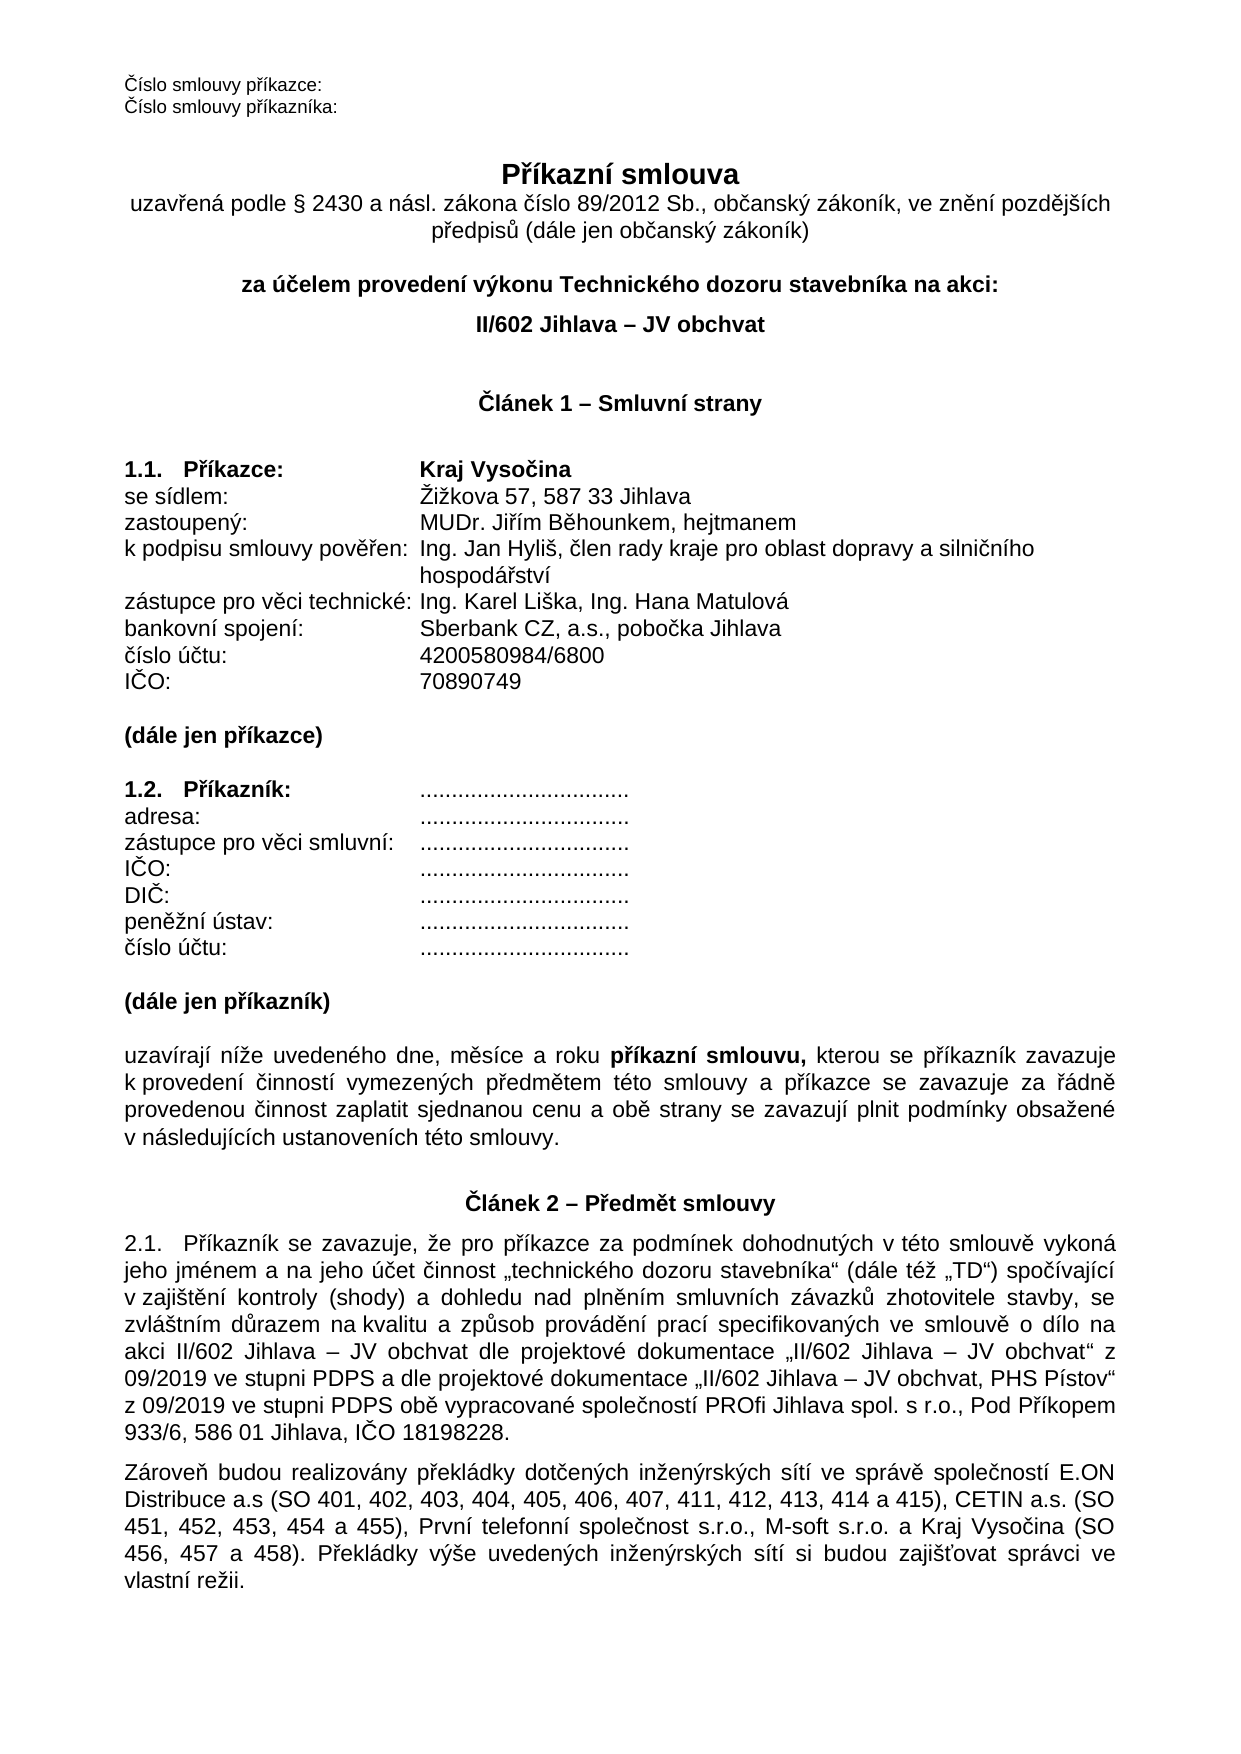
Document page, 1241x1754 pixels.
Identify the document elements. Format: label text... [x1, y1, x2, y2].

text k podpisu smlouvy pověřen: Ing. Jan Hyliš, člen rady kraje pro oblast dopravy a silničního hospodářství [124, 535, 1116, 588]
text se sídlem: Žižkova 57, 587 33 Jihlava [124, 483, 1116, 509]
text IČO: 70890749 [124, 668, 1116, 695]
text zástupce pro věci smluvní: ................................. [124, 829, 1116, 855]
subtitle peněžní ústav: ................................. [124, 908, 1116, 934]
text uzavřená podle § 2430 a násl. zákona číslo 89/2012 Sb., občanský zákoník, ve znění pozdějších předpisů (dále jen občanský zákoník) [124, 190, 1116, 244]
subtitle Příkazní smlouva [124, 163, 1116, 190]
text zástupce pro věci technické: Ing. Karel Liška, Ing. Hana Matulová [124, 588, 1116, 615]
text adresa: ................................. [124, 803, 1116, 829]
text Zároveň budou realizovány překládky dotčených inženýrských sítí ve správě společností E.ON Distribuce a.s (SO 401, 402, 403, 404, 405, 406, 407, 411, 412, 413, 414 a 415), CETIN a.s. (SO 451, 452, 453, 454 a 455), První telefonní společnost s.r.o., M-soft s.r.o. a Kraj Vysočina (SO 456, 457 a 458). Překládky výše uvedených inženýrských sítí si budou zajišťovat správci ve vlastní režii. [124, 1459, 1116, 1594]
text II/602 Jihlava – JV obchvat [124, 311, 1116, 338]
subtitle číslo účtu: ................................. [124, 934, 1116, 961]
list Příkazník: ................................. [124, 776, 1116, 803]
text Článek 2 – Předmět smlouvy [124, 1190, 1116, 1217]
text číslo účtu: 4200580984/6800 [124, 642, 1116, 668]
text IČO: ................................. [124, 855, 1116, 882]
text (dále jen příkazník) [124, 988, 1116, 1015]
text zastoupený: MUDr. Jiřím Běhounkem, hejtmanem [124, 509, 1116, 535]
text DIČ: ................................. [124, 882, 1116, 908]
list Příkazník se zavazuje, že pro příkazce za podmínek dohodnutých v této smlouvě vykoná jeho jménem a na jeho účet činnost „technického dozoru stavebníka“ (dále též „TD“) spočívající v zajištění kontroly (shody) a dohledu nad plněním smluvních závazků zhotovitele stavby, se zvláštním důrazem na kvalitu a způsob provádění prací specifikovaných ve smlouvě o dílo na akci II/602 Jihlava – JV obchvat dle projektové dokumentace „II/602 Jihlava – JV obchvat“ z 09/2019 ve stupni PDPS a dle projektové dokumentace „II/602 Jihlava – JV obchvat, PHS Pístov“ z 09/2019 ve stupni PDPS obě vypracované společností PROfi Jihlava spol. s r.o., Pod Příkopem 933/6, 586 01 Jihlava, IČO 18198228. [124, 1229, 1116, 1446]
text Článek 1 – Smluvní strany [124, 390, 1116, 417]
text uzavírají níže uvedeného dne, měsíce a roku příkazní smlouvu, kterou se příkazník zavazuje k provedení činností vymezených předmětem této smlouvy a příkazce se zavazuje za řádně provedenou činnost zaplatit sjednanou cenu a obě strany se zavazují plnit podmínky obsažené v následujících ustanoveních této smlouvy. [124, 1042, 1116, 1150]
text (dále jen příkazce) [124, 722, 1116, 749]
text za účelem provedení výkonu Technického dozoru stavebníka na akci: [124, 271, 1116, 298]
list Příkazce: Kraj Vysočina [124, 456, 1116, 483]
text bankovní spojení: Sberbank CZ, a.s., pobočka Jihlava [124, 615, 1116, 642]
